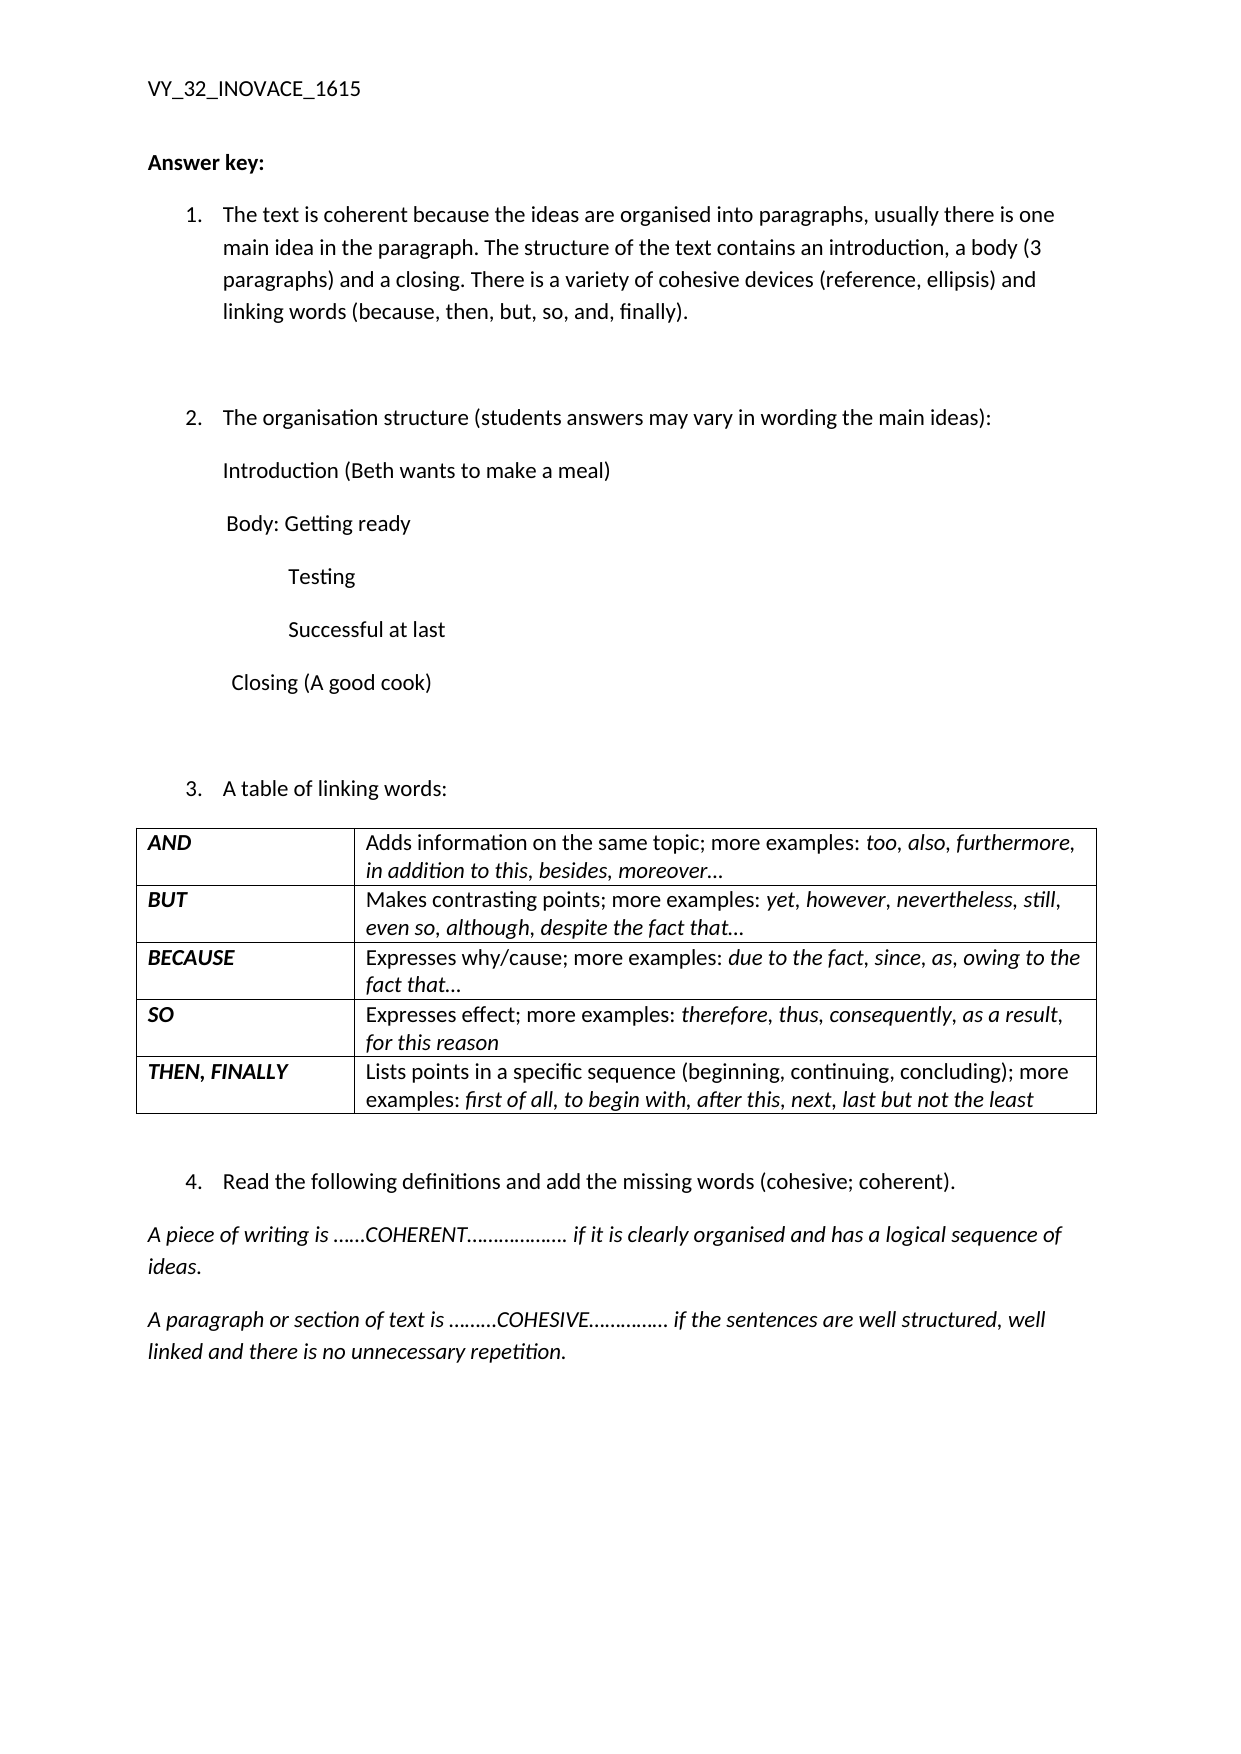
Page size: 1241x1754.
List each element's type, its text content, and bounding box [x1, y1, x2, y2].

text Introduction (Beth wants to make a meal) [223, 456, 1093, 484]
list A table of linking words: [185, 774, 1093, 802]
table_header Adds information on the same topic; more examples: too, also, furthermore, in addition to this, besides, moreover… [355, 829, 1096, 884]
table_cell BECAUSE [137, 943, 354, 999]
text Body: Getting ready [185, 509, 1093, 537]
text A paragraph or section of text is ………COHESIVE…………… if the sentences are well structured, well linked and there is no unnecessary repetition. [148, 1305, 1093, 1365]
table_cell Lists points in a specific sequence (beginning, continuing, concluding); more examples: first of all, to begin with, after this, next, last but not the least [355, 1057, 1096, 1113]
text Successful at last [185, 615, 1093, 643]
text Closing (A good cook) [185, 668, 1093, 696]
list Read the following definitions and add the missing words (cohesive; coherent). [185, 1167, 1093, 1195]
list The organisation structure (students answers may vary in wording the main ideas): [185, 403, 1093, 431]
text Testing [185, 562, 1093, 590]
table_header AND [137, 829, 354, 884]
text Answer key: [148, 148, 1093, 176]
table_cell Expresses why/cause; more examples: due to the fact, since, as, owing to the fact that… [355, 943, 1096, 999]
table_cell BUT [137, 886, 354, 942]
table_cell Makes contrasting points; more examples: yet, however, nevertheless, still, even so, although, despite the fact that… [355, 886, 1096, 942]
table_cell SO [137, 1000, 354, 1056]
text A piece of writing is ……COHERENT………………. if it is clearly organised and has a logical sequence of ideas. [148, 1220, 1093, 1280]
table_cell Expresses effect; more examples: therefore, thus, consequently, as a result, for this reason [355, 1000, 1096, 1056]
list The text is coherent because the ideas are organised into paragraphs, usually there is one main idea in the paragraph. The structure of the text contains an introduction, a body (3 paragraphs) and a closing. There is a variety of cohesive devices (reference, ellipsis) and linking words (because, then, but, so, and, finally). [185, 201, 1093, 325]
table_cell THEN, FINALLY [137, 1057, 354, 1113]
